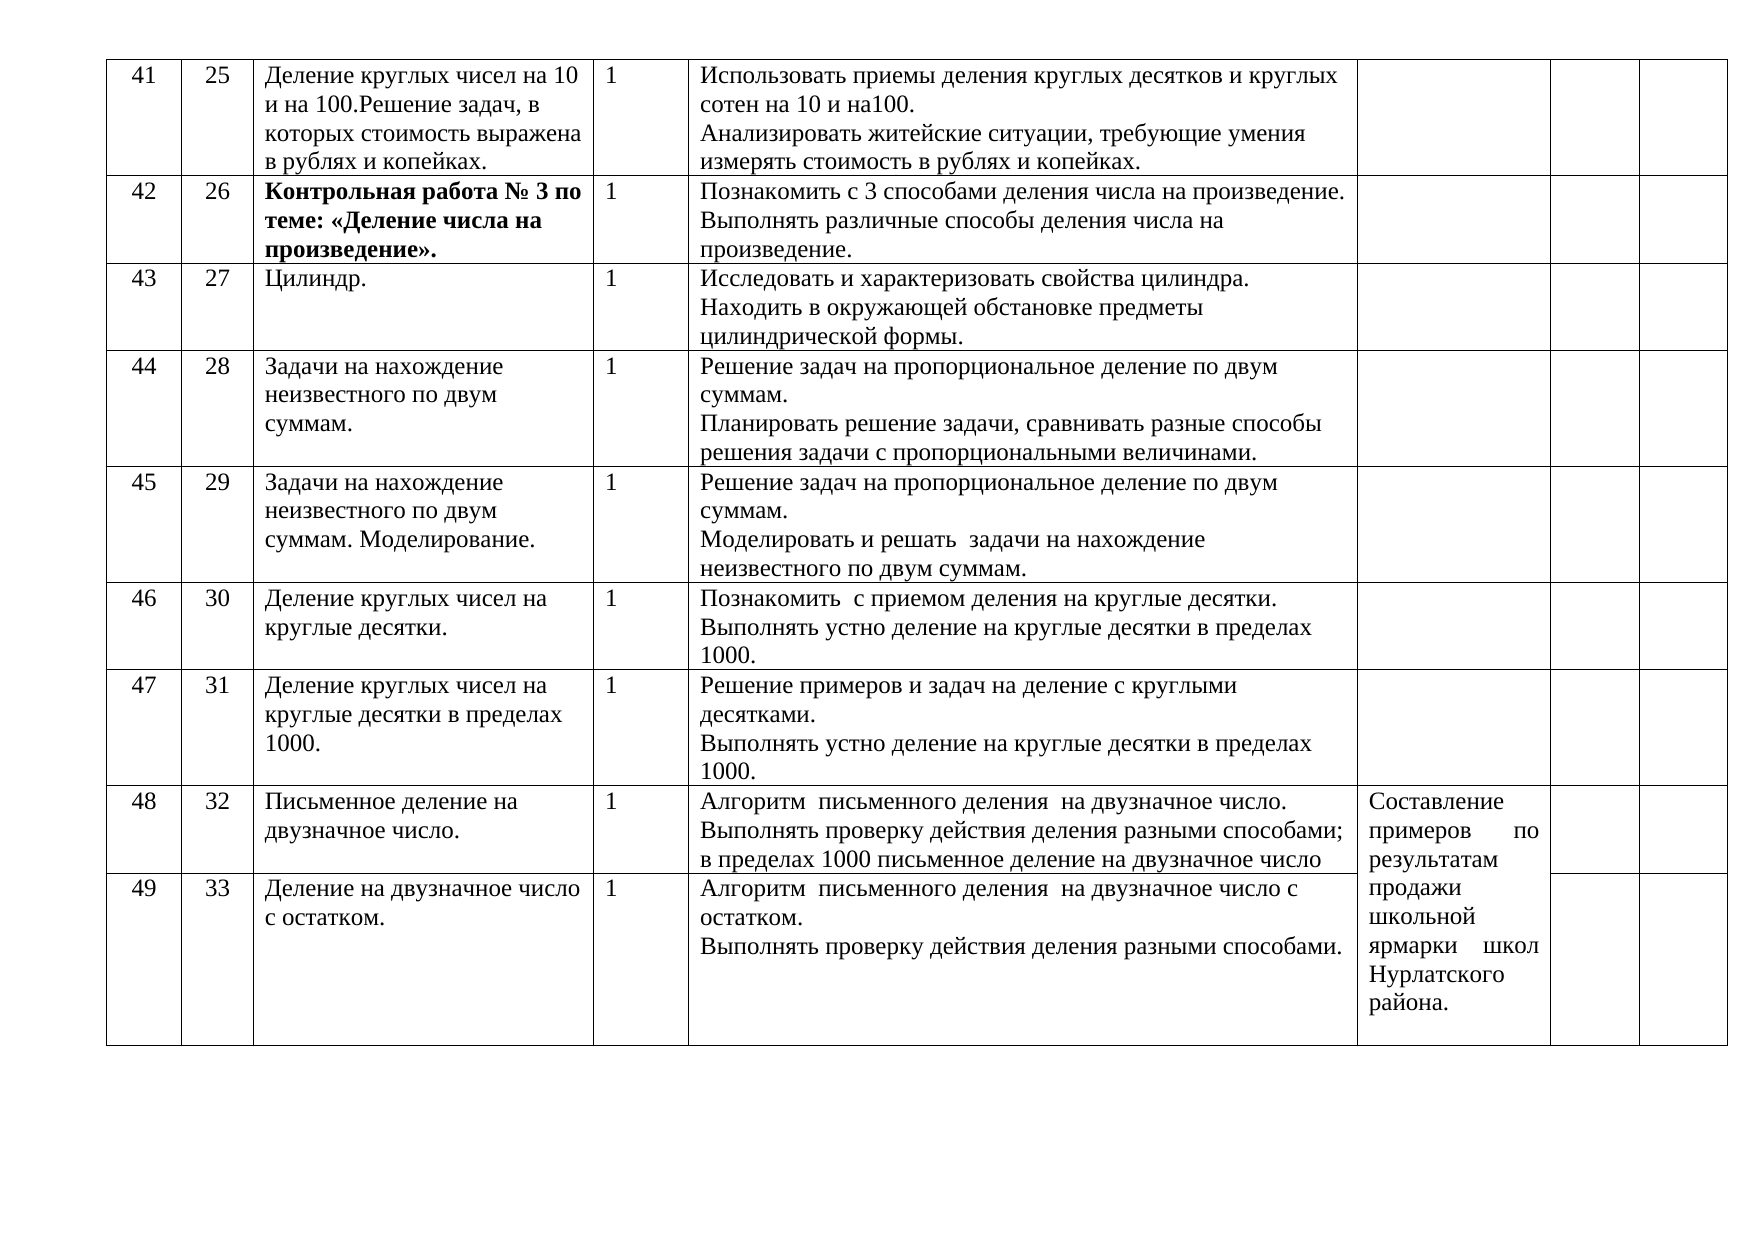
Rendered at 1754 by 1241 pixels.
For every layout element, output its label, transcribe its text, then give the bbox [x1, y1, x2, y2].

table_cell 30 [182, 583, 253, 669]
table_cell [1358, 264, 1550, 350]
table_cell 26 [182, 176, 253, 262]
table_cell 31 [182, 670, 253, 785]
table_cell Использовать приемы деления круглых десятков и круглых сотен на 10 и на100. Анализировать житейские ситуации, требующие умения измерять стоимость в рублях и копейках. [689, 60, 1357, 175]
table_cell 44 [107, 351, 181, 466]
table_cell [1640, 786, 1727, 872]
table_cell [1640, 351, 1727, 466]
table_cell 33 [182, 874, 253, 1045]
table_cell 49 [107, 874, 181, 1045]
table_cell 1 [594, 467, 688, 582]
table_cell [1358, 351, 1550, 466]
table_cell Алгоритм письменного деления на двузначное число с остатком. Выполнять проверку действия деления разными способами. [689, 874, 1357, 1045]
table_cell Контрольная работа № 3 по теме: «Деление числа на произведение». [254, 176, 593, 262]
table_cell 1 [594, 670, 688, 785]
table_cell [1640, 176, 1727, 262]
table_cell 27 [182, 264, 253, 350]
table_cell [1551, 176, 1639, 262]
table_cell [1551, 351, 1639, 466]
table_cell [1640, 264, 1727, 350]
table_cell [1551, 786, 1639, 872]
table_cell Задачи на нахождение неизвестного по двум суммам. [254, 351, 593, 466]
table_cell [1640, 670, 1727, 785]
table_cell 48 [107, 786, 181, 872]
table_cell 25 [182, 60, 253, 175]
table_cell 46 [107, 583, 181, 669]
table_cell [1551, 467, 1639, 582]
table_cell Решение задач на пропорциональное деление по двум суммам. Моделировать и решать задачи на нахождение неизвестного по двум суммам. [689, 467, 1357, 582]
table_cell 41 [107, 60, 181, 175]
table_cell 42 [107, 176, 181, 262]
table_cell 45 [107, 467, 181, 582]
table_cell Деление круглых чисел на 10 и на 100.Решение задач, в которых стоимость выражена в рублях и копейках. [254, 60, 593, 175]
table_cell [1640, 467, 1727, 582]
table_cell Деление круглых чисел на круглые десятки в пределах 1000. [254, 670, 593, 785]
table_cell Познакомить с 3 способами деления числа на произведение. Выполнять различные способы деления числа на произведение. [689, 176, 1357, 262]
table_cell Составление примеров по результатам продажи школьной ярмарки школ Нурлатского района. [1358, 786, 1550, 1045]
table_cell [1640, 583, 1727, 669]
table_cell Алгоритм письменного деления на двузначное число. Выполнять проверку действия деления разными способами; в пределах 1000 письменное деление на двузначное число [689, 786, 1357, 872]
table_cell 43 [107, 264, 181, 350]
table_cell Решение задач на пропорциональное деление по двум суммам. Планировать решение задачи, сравнивать разные способы решения задачи с пропорциональными величинами. [689, 351, 1357, 466]
table_cell [1358, 467, 1550, 582]
table_cell 32 [182, 786, 253, 872]
table_cell [1551, 264, 1639, 350]
table_cell [1640, 60, 1727, 175]
table_cell [1640, 874, 1727, 1045]
table_cell Цилиндр. [254, 264, 593, 350]
table_cell Исследовать и характеризовать свойства цилиндра. Находить в окружающей обстановке предметы цилиндрической формы. [689, 264, 1357, 350]
table_cell Деление на двузначное число с остатком. [254, 874, 593, 1045]
table_cell Письменное деление на двузначное число. [254, 786, 593, 872]
table_cell 1 [594, 176, 688, 262]
table_cell 1 [594, 264, 688, 350]
table_cell [1551, 583, 1639, 669]
table_cell [1358, 670, 1550, 785]
table_cell [1358, 176, 1550, 262]
table_cell Познакомить с приемом деления на круглые десятки. Выполнять устно деление на круглые десятки в пределах 1000. [689, 583, 1357, 669]
table_cell 1 [594, 874, 688, 1045]
table_cell Деление круглых чисел на круглые десятки. [254, 583, 593, 669]
table_cell 1 [594, 351, 688, 466]
table_cell [1358, 60, 1550, 175]
table_cell 1 [594, 583, 688, 669]
table_cell Задачи на нахождение неизвестного по двум суммам. Моделирование. [254, 467, 593, 582]
table_cell [1551, 60, 1639, 175]
table_cell [1358, 583, 1550, 669]
table_cell 1 [594, 786, 688, 872]
table_cell [1551, 874, 1639, 1045]
table_cell 29 [182, 467, 253, 582]
table_cell [1551, 670, 1639, 785]
table_cell 1 [594, 60, 688, 175]
table_cell 28 [182, 351, 253, 466]
table_cell 47 [107, 670, 181, 785]
table_cell Решение примеров и задач на деление с круглыми десятками. Выполнять устно деление на круглые десятки в пределах 1000. [689, 670, 1357, 785]
